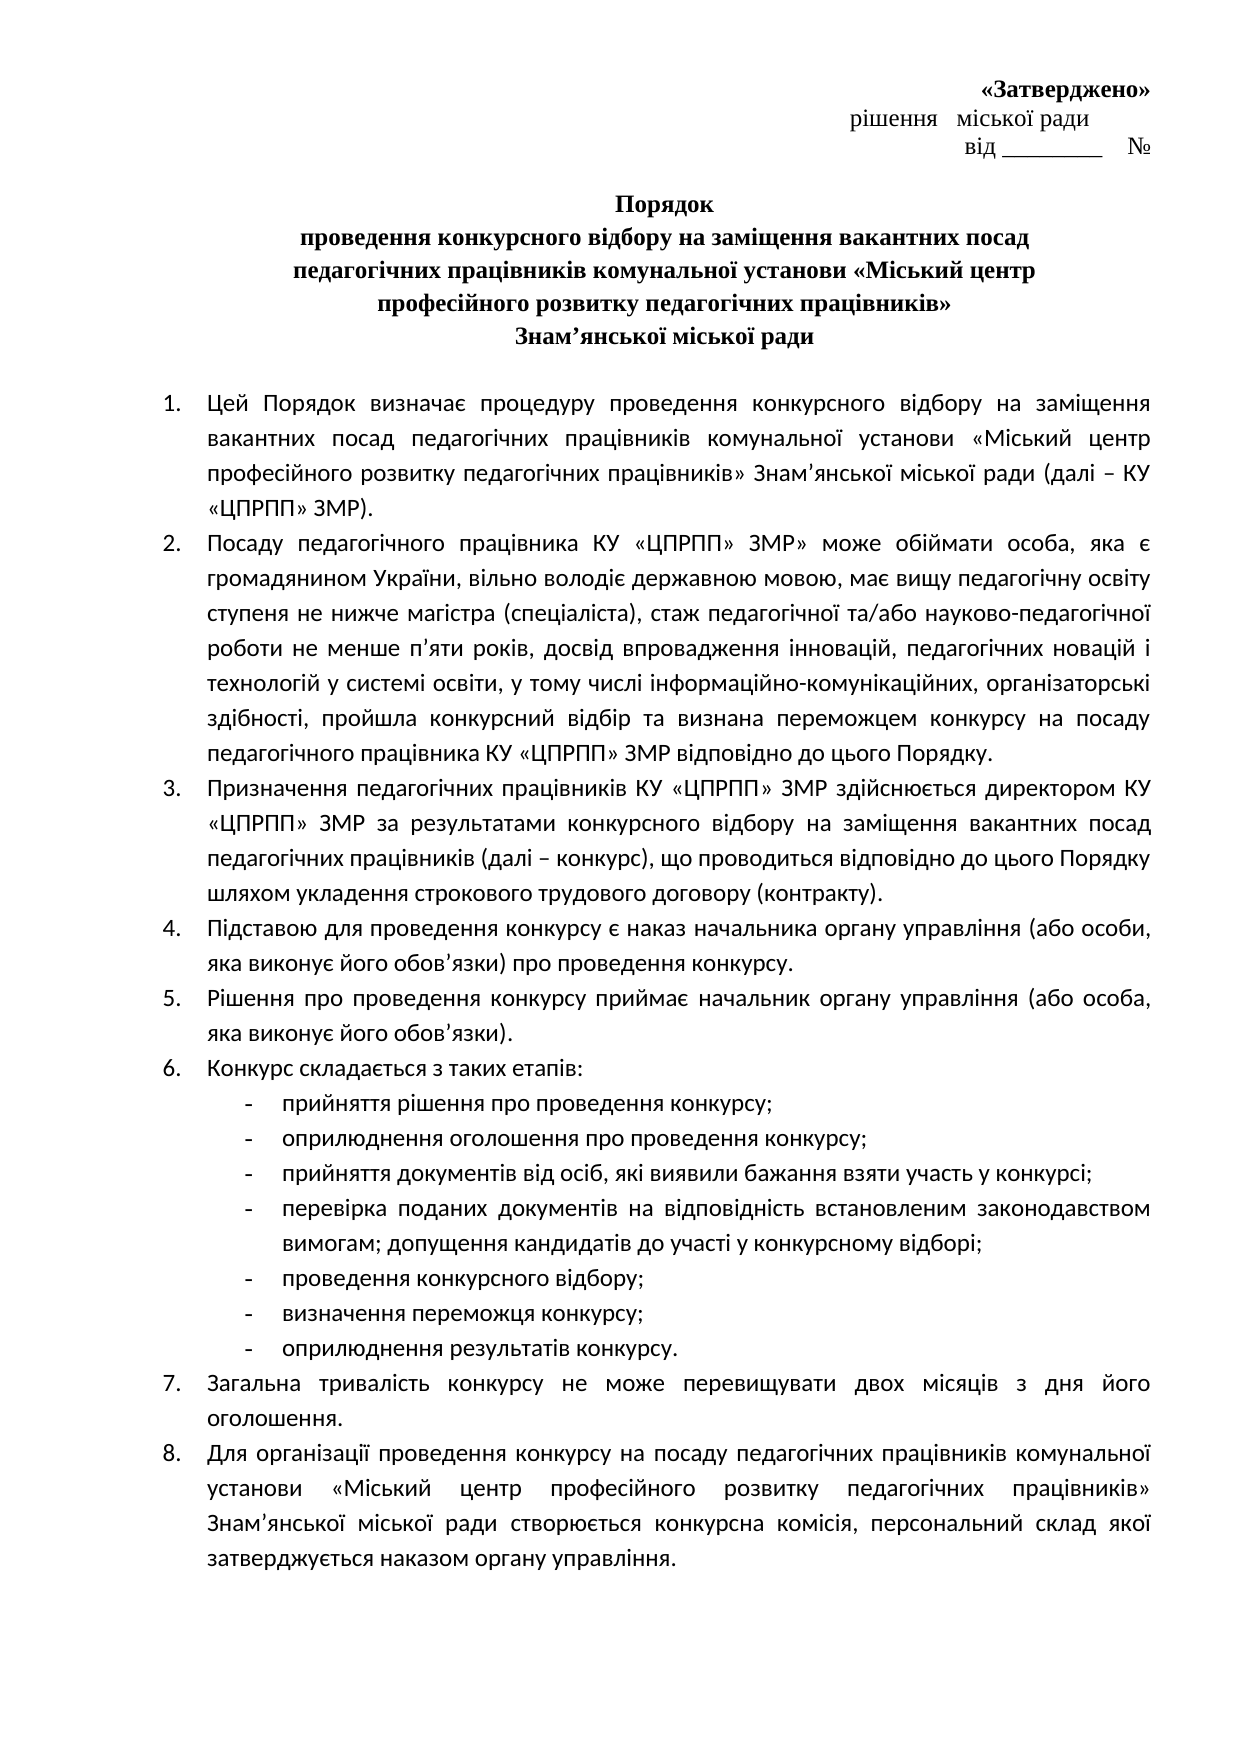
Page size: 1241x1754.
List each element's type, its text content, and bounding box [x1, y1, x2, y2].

text Знам’янської міської ради [177, 321, 1152, 350]
list Для організації проведення конкурсу на посаду педагогічних працівників комунальної установи «Міський центр професійного розвитку педагогічних працівників» Знам’янської міської ради створюється конкурсна комісія, персональний склад якої затверджується наказом органу управління. [162, 1437, 1152, 1572]
list проведення конкурсного відбору; [244, 1262, 1152, 1292]
text педагогічних працівників комунальної установи «Міський центр [177, 255, 1152, 284]
list оприлюднення оголошення про проведення конкурсу; [244, 1122, 1152, 1152]
list Цей Порядок визначає процедуру проведення конкурсного відбору на заміщення вакантних посад педагогічних працівників комунальної установи «Міський центр професійного розвитку педагогічних працівників» Знам’янської міської ради (далі – КУ «ЦПРПП» ЗМР). [162, 387, 1152, 522]
text Порядок [177, 189, 1152, 218]
text «Затверджено» [177, 74, 1151, 103]
list перевірка поданих документів на відповідність встановленим законодавством вимогам; допущення кандидатів до участі у конкурсному відборі; [244, 1192, 1152, 1257]
text рішення міської ради від ________ № [177, 103, 1151, 160]
list Посаду педагогічного працівника КУ «ЦПРПП» ЗМР» може обіймати особа, яка є громадянином України, вільно володіє державною мовою, має вищу педагогічну освіту ступеня не нижче магістра (спеціаліста), стаж педагогічної та/або науково-педагогічної роботи не менше п’яти років, досвід впровадження інновацій, педагогічних новацій і технологій у системі освіти, у тому числі інформаційно-комунікаційних, організаторські здібності, пройшла конкурсний відбір та визнана переможцем конкурсу на посаду педагогічного працівника КУ «ЦПРПП» ЗМР відповідно до цього Порядку. [162, 527, 1152, 767]
list Рішення про проведення конкурсу приймає начальник органу управління (або особа, яка виконує його обов’язки). [162, 982, 1152, 1047]
list Загальна тривалість конкурсу не може перевищувати двох місяців з дня його оголошення. [162, 1367, 1152, 1432]
list Конкурс складається з таких етапів: [162, 1052, 1152, 1082]
list оприлюднення результатів конкурсу. [244, 1332, 1152, 1362]
text проведення конкурсного відбору на заміщення вакантних посад [177, 222, 1152, 251]
list Підставою для проведення конкурсу є наказ начальника органу управління (або особи, яка виконує його обов’язки) про проведення конкурсу. [162, 912, 1152, 977]
list прийняття рішення про проведення конкурсу; [244, 1087, 1152, 1117]
list визначення переможця конкурсу; [244, 1297, 1152, 1327]
list Призначення педагогічних працівників КУ «ЦПРПП» ЗМР здійснюється директором КУ «ЦПРПП» ЗМР за результатами конкурсного відбору на заміщення вакантних посад педагогічних працівників (далі – конкурс), що проводиться відповідно до цього Порядку шляхом укладення строкового трудового договору (контракту). [162, 772, 1152, 907]
text професійного розвитку педагогічних працівників» [177, 288, 1152, 317]
list прийняття документів від осіб, які виявили бажання взяти участь у конкурсі; [244, 1157, 1152, 1187]
